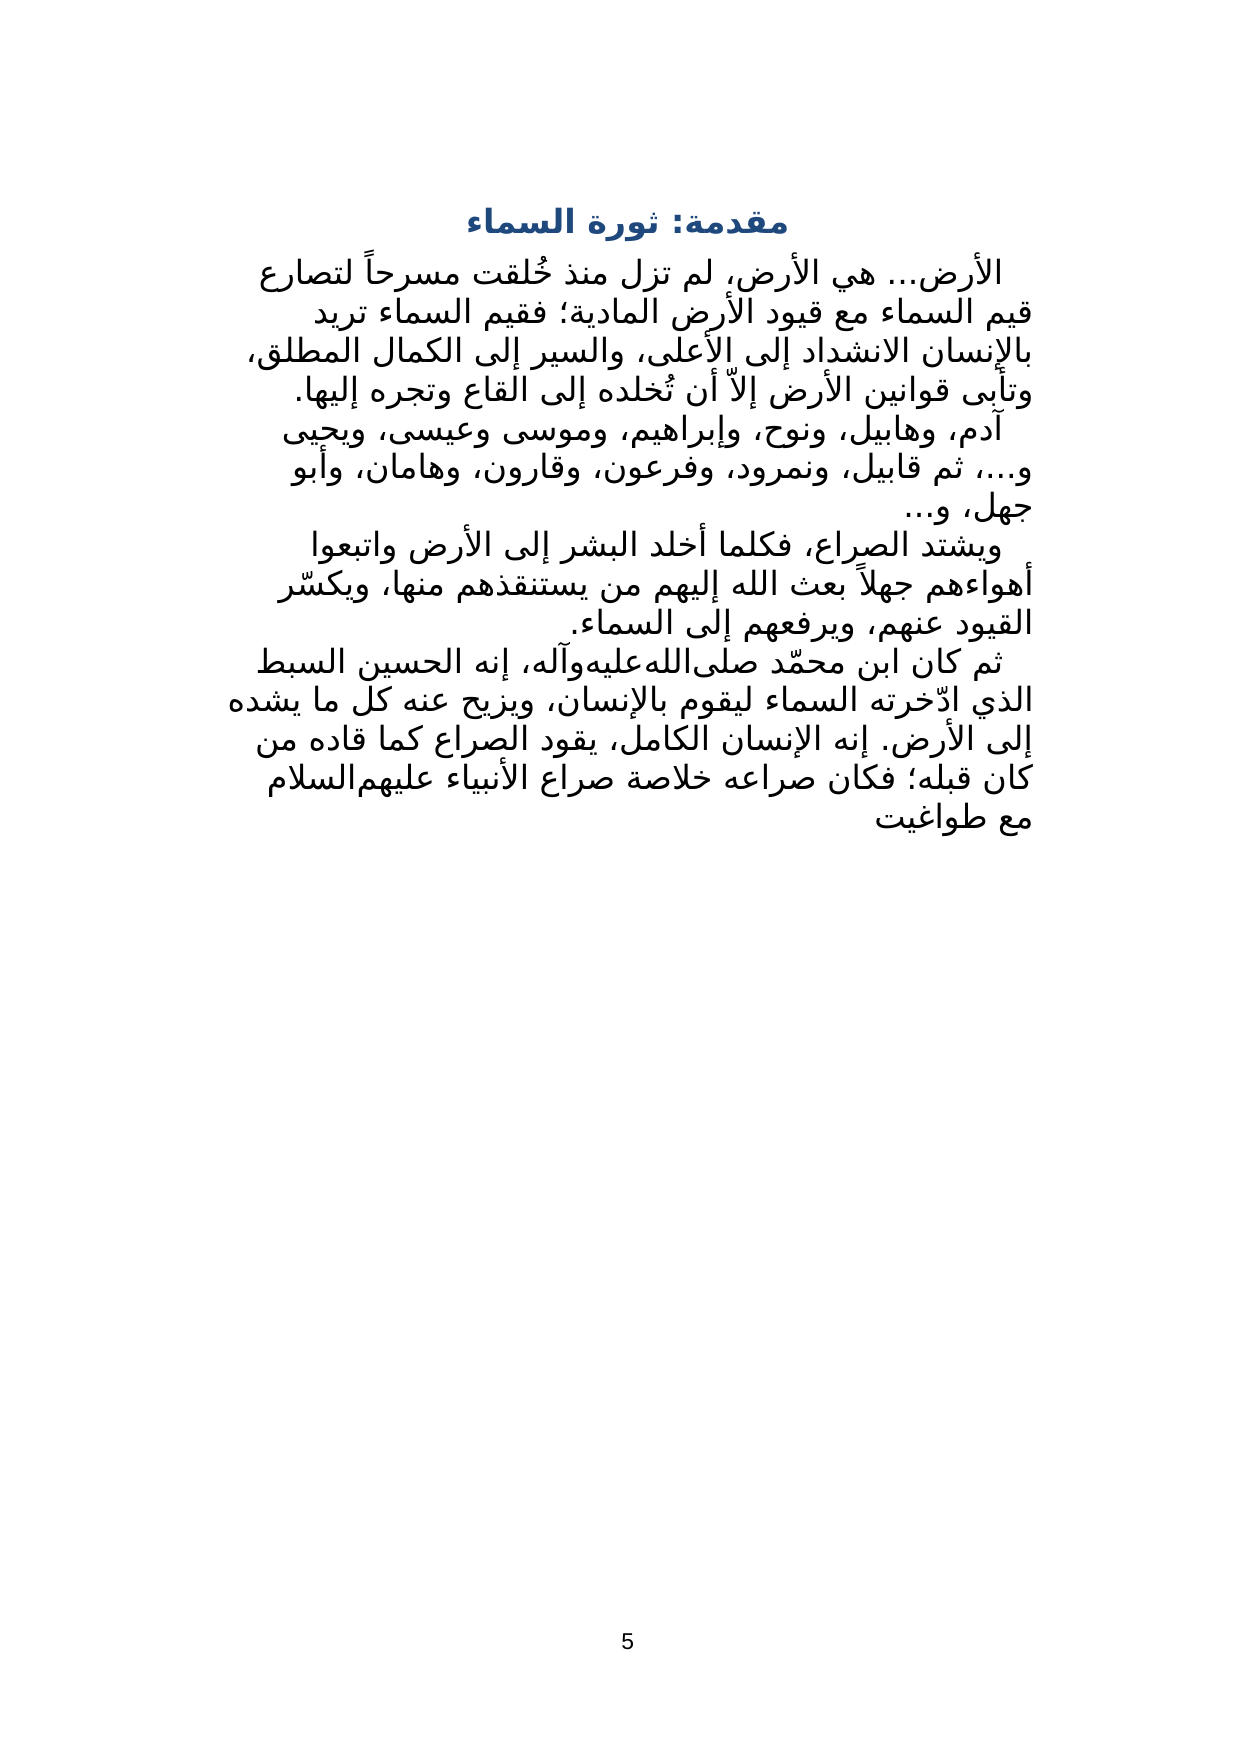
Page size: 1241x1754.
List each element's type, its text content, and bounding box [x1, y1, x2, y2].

text ثم كان ابن محمّد صلى‌الله‌عليه‌وآله، إنه الحسين السبط الذي ادّخرته السماء ليقوم بالإنسان، ويزيح عنه كل ما يشده إلى الأرض. إنه الإنسان الكامل، يقود الصراع كما قاده من كان قبله؛ فكان صراعه خلاصة صراع الأنبياء عليهم‌السلام مع طواغيت [222, 642, 1033, 836]
text ويشتد الصراع، فكلما أخلد البشر إلى الأرض واتبعوا أهواءهم جهلاً بعث الله إليهم من يستنقذهم منها، ويكسّر القيود عنهم، ويرفعهم إلى السماء. [222, 526, 1033, 642]
text الأرض... هي الأرض، لم تزل منذ خُلقت مسرحاً لتصارع قيم السماء مع قيود الأرض المادية؛ فقيم السماء تريد بالإنسان الانشداد إلى الأعلى، والسير إلى الكمال المطلق، وتأبى قوانين الأرض إلاّ أن تُخلده إلى القاع وتجره إليها. [222, 253, 1033, 409]
subtitle مقدمة: ثورة السماء [222, 202, 1033, 241]
text آدم، وهابيل، ونوح، وإبراهيم، وموسى وعيسى، ويحيى و...، ثم قابيل، ونمرود، وفرعون، وقارون، وهامان، وأبو جهل، و... [222, 409, 1033, 526]
